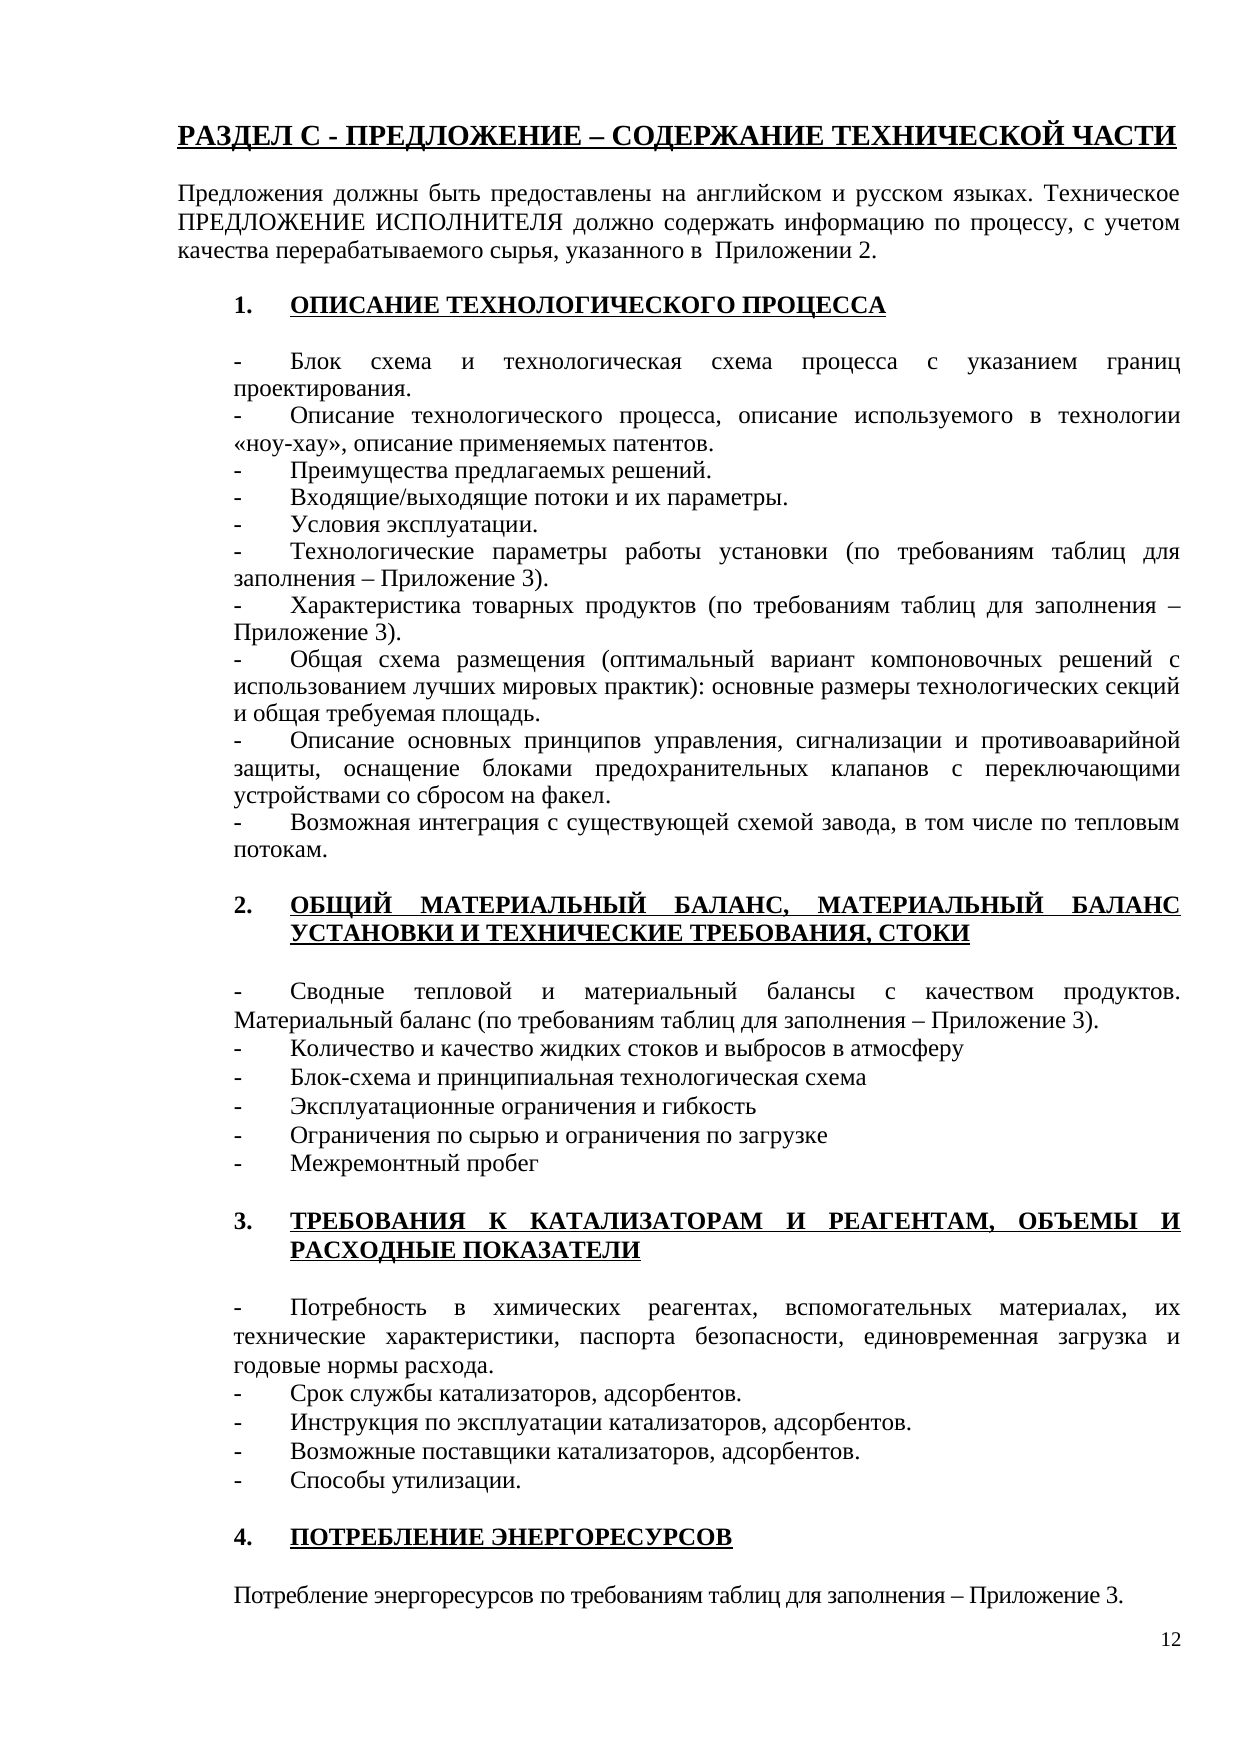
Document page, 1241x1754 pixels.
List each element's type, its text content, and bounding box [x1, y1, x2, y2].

list - Срок службы катализаторов, адсорбентов. [233, 1378, 1181, 1407]
list ПОТРЕБЛЕНИЕ ЭНЕРГОРЕСУРСОВ [233, 1522, 1181, 1551]
list - Сводные тепловой и материальный балансы с качеством продуктов. Материальный баланс (по требованиям таблиц для заполнения – Приложение 3). [233, 976, 1181, 1033]
list - Условия эксплуатации. [233, 511, 1181, 538]
list - Характеристика товарных продуктов (по требованиям таблиц для заполнения – Приложение 3). [233, 592, 1181, 646]
list ОПИСАНИЕ ТЕХНОЛОГИЧЕСКОГО ПРОЦЕССА [233, 291, 1181, 319]
list - Межремонтный пробег [233, 1148, 1181, 1177]
list - Общая схема размещения (оптимальный вариант компоновочных решений с использованием лучших мировых практик): основные размеры технологических секций и общая требуемая площадь. [233, 646, 1181, 727]
list - Способы утилизации. [233, 1465, 1181, 1493]
list - Эксплуатационные ограничения и гибкость [233, 1091, 1181, 1120]
subtitle Предложения должны быть предоставлены на английском и русском языках. Техническое ПРЕДЛОЖЕНИЕ ИСПОЛНИТЕЛЯ должно содержать информацию по процессу, с учетом качества перерабатываемого сырья, указанного в Приложении 2. [177, 178, 1181, 264]
list ТРЕБОВАНИЯ К КАТАЛИЗАТОРАМ И РЕАГЕНТАМ, ОБЪЕМЫ И РАСХОДНЫЕ ПОКАЗАТЕЛИ [233, 1206, 1181, 1263]
list - Блок схема и технологическая схема процесса с указанием границ проектирования. [233, 348, 1181, 402]
list - Возможные поставщики катализаторов, адсорбентов. [233, 1436, 1181, 1465]
list - Преимущества предлагаемых решений. [233, 456, 1181, 483]
list Потребление энергоресурсов по требованиям таблиц для заполнения – Приложение 3. [233, 1580, 1181, 1608]
list - Возможная интеграция с существующей схемой завода, в том числе по тепловым потокам. [233, 808, 1181, 863]
list - Описание технологического процесса, описание используемого в технологии «ноу-хау», описание применяемых патентов. [233, 402, 1181, 456]
list ОБЩИЙ МАТЕРИАЛЬНЫЙ БАЛАНС, МАТЕРИАЛЬНЫЙ БАЛАНС УСТАНОВКИ И ТЕХНИЧЕСКИЕ ТРЕБОВАНИЯ, СТОКИ [233, 890, 1181, 947]
list - Описание основных принципов управления, сигнализации и противоаварийной защиты, оснащение блоками предохранительных клапанов с переключающими устройствами со сбросом на факел. [233, 727, 1181, 808]
list - Ограничения по сырью и ограничения по загрузке [233, 1120, 1181, 1148]
list - Технологические параметры работы установки (по требованиям таблиц для заполнения – Приложение 3). [233, 538, 1181, 592]
text РАЗДЕЛ С - ПРЕДЛОЖЕНИЕ – СОДЕРЖАНИЕ ТЕХНИЧЕСКОЙ ЧАСТИ [177, 118, 1181, 152]
list - Входящие/выходящие потоки и их параметры. [233, 483, 1181, 511]
list - Потребность в химических реагентах, вспомогательных материалах, их технические характеристики, паспорта безопасности, единовременная загрузка и годовые нормы расхода. [233, 1292, 1181, 1378]
list - Блок-схема и принципиальная технологическая схема [233, 1062, 1181, 1091]
list - Инструкция по эксплуатации катализаторов, адсорбентов. [233, 1407, 1181, 1436]
list - Количество и качество жидких стоков и выбросов в атмосферу [233, 1033, 1181, 1062]
